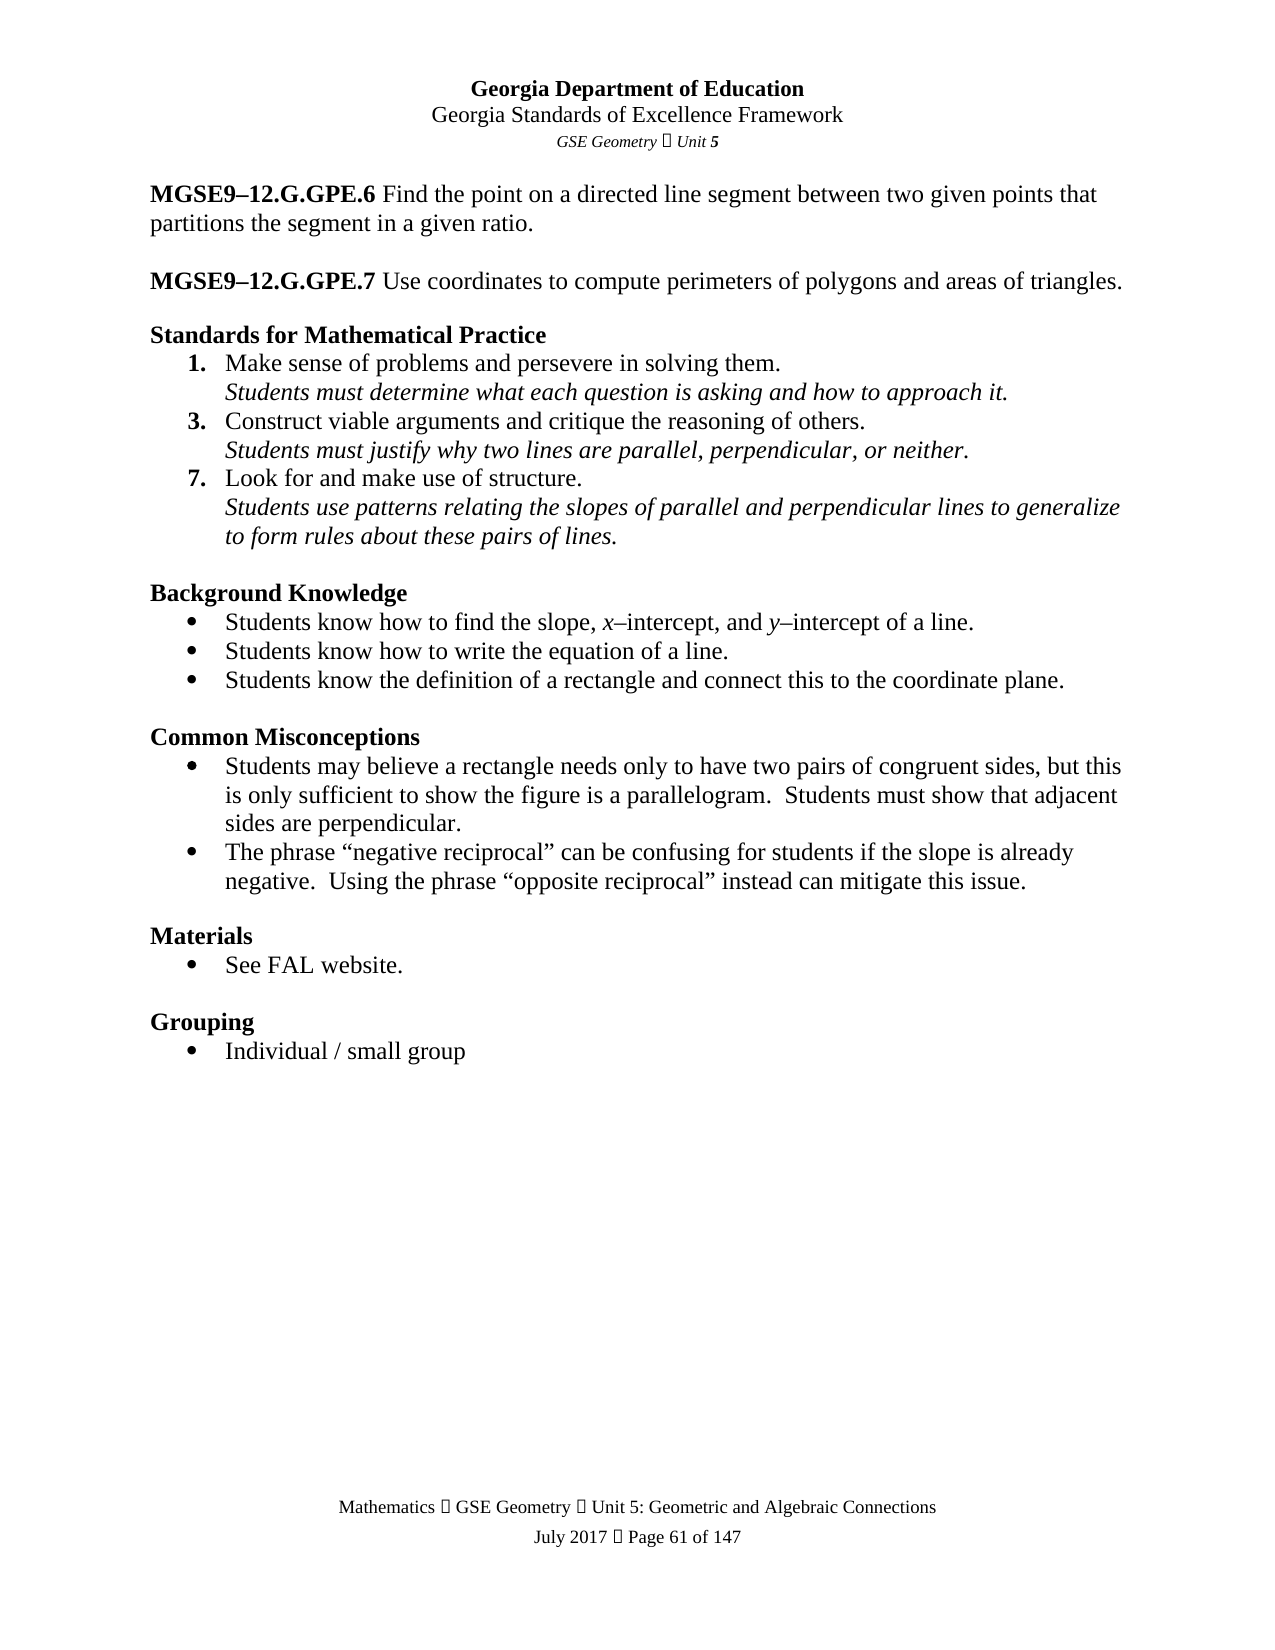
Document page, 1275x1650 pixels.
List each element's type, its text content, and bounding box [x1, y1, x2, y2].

text Students use patterns relating the slopes of parallel and perpendicular lines to generalize to form rules about these pairs of lines. [225, 492, 1125, 550]
text Materials [150, 921, 1125, 950]
list Students know how to find the slope, x–intercept, and y–intercept of a line. [187, 607, 1125, 636]
list Students know how to write the equation of a line. [187, 636, 1125, 665]
text Background Knowledge [150, 578, 1125, 607]
text Students must justify why two lines are parallel, perpendicular, or neither. [187, 435, 1125, 463]
text 3. Construct viable arguments and critique the reasoning of others. [187, 406, 1125, 435]
list See FAL website. [187, 950, 1125, 978]
text Common Misconceptions [150, 722, 1125, 751]
text Standards for Mathematical Practice [150, 320, 1125, 348]
text MGSE9–12.G.GPE.6 Find the point on a directed line segment between two given points that partitions the segment in a given ratio. [150, 179, 1125, 237]
text 1. Make sense of problems and persevere in solving them. [187, 348, 1125, 377]
list Students may believe a rectangle needs only to have two pairs of congruent sides, but this is only sufficient to show the figure is a parallelogram. Students must show that adjacent sides are perpendicular. [187, 751, 1125, 837]
text Students must determine what each question is asking and how to approach it. [187, 377, 1125, 406]
list The phrase “negative reciprocal” can be confusing for students if the slope is already negative. Using the phrase “opposite reciprocal” instead can mitigate this issue. [187, 837, 1125, 921]
text Grouping [150, 1007, 1125, 1036]
text 7. Look for and make use of structure. [187, 463, 1125, 492]
text MGSE9–12.G.GPE.7 Use coordinates to compute perimeters of polygons and areas of triangles. [150, 266, 1125, 294]
list Students know the definition of a rectangle and connect this to the coordinate plane. [187, 665, 1125, 693]
list Individual / small group [187, 1036, 1125, 1065]
